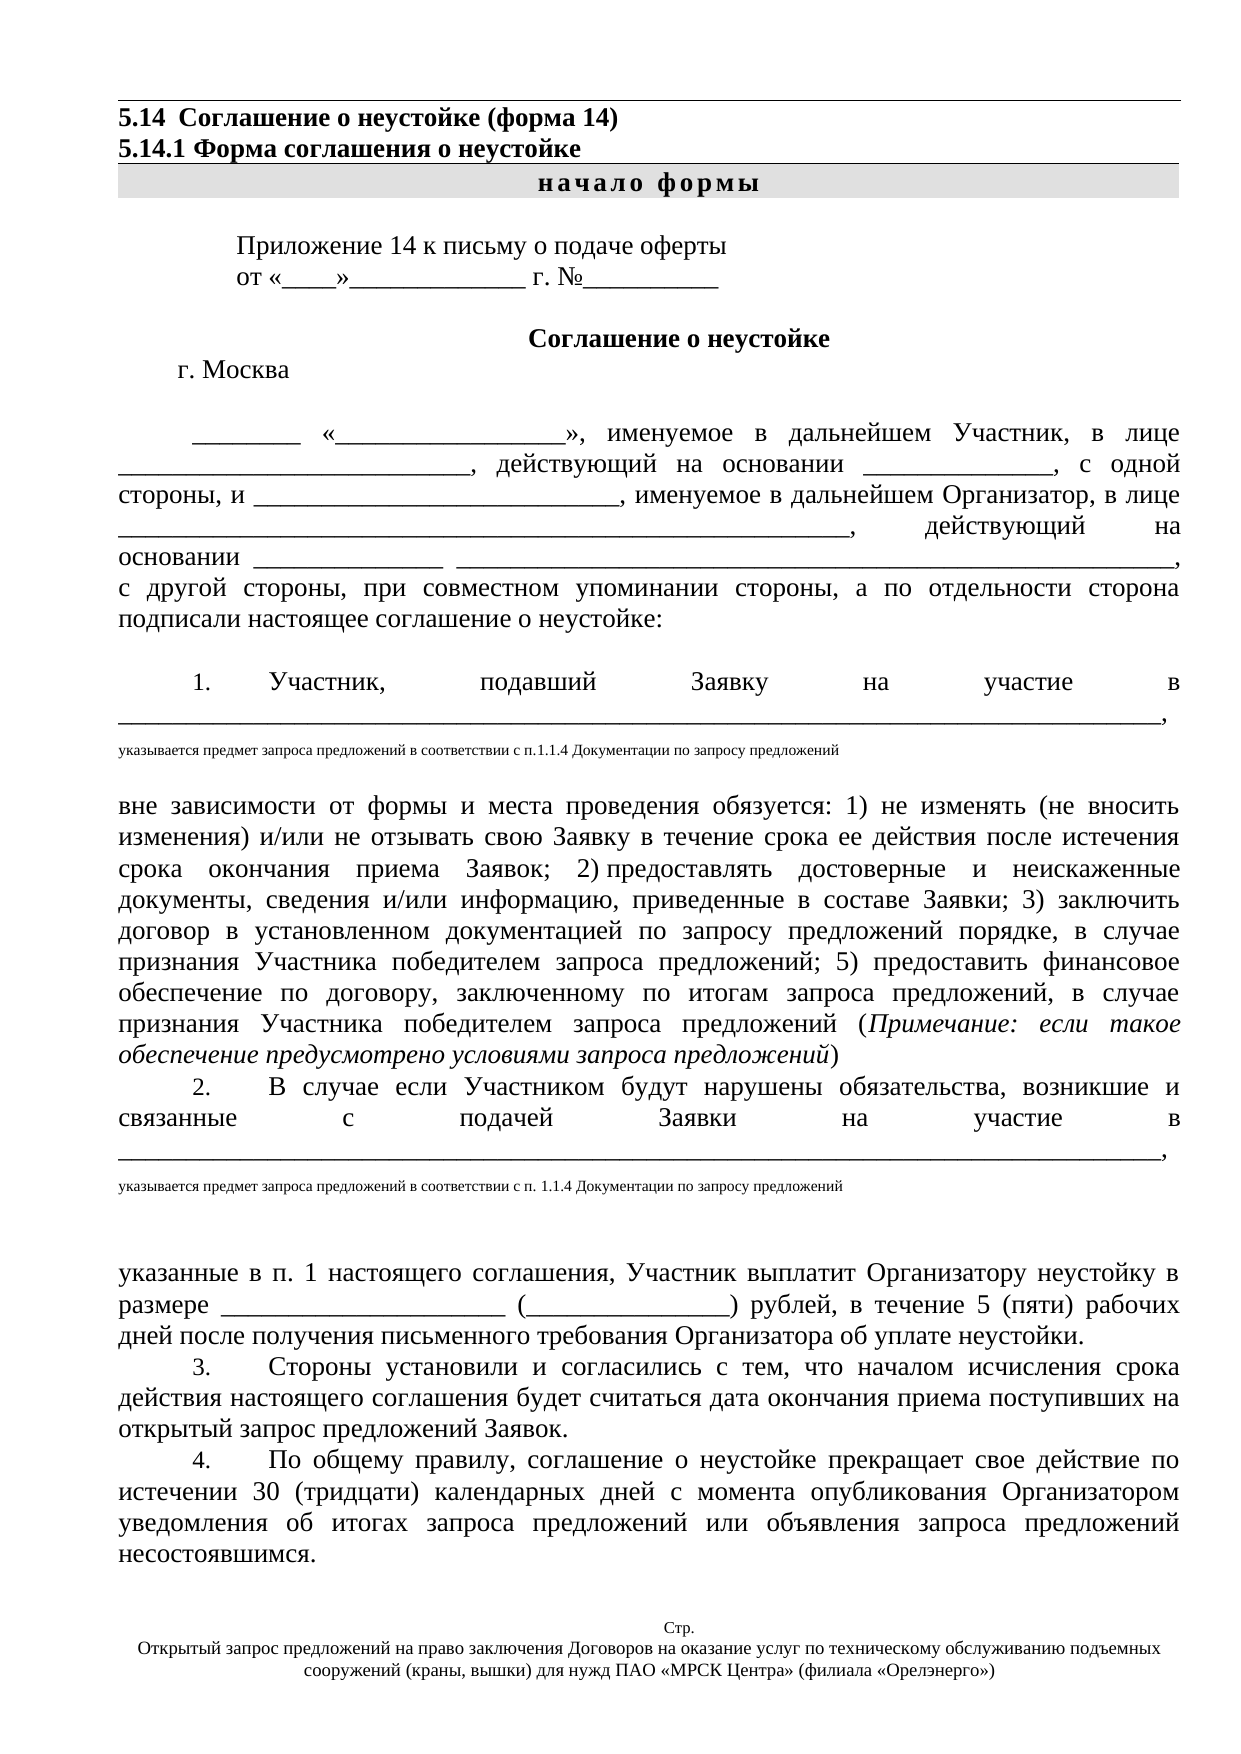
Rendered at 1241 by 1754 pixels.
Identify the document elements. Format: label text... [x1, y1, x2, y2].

list Стороны установили и согласились с тем, что началом исчисления срока действия настоящего соглашения будет считаться дата окончания приема поступивших на открытый запрос предложений Заявок. [118, 1350, 1181, 1443]
subtitle Соглашение о неустойке (форма 14) [118, 101, 1181, 132]
text г. Москва [118, 353, 1181, 384]
text указывается предмет запроса предложений в соответствии с п.1.1.4 Документации по запросу предложений [118, 727, 1181, 758]
text Соглашение о неустойке [118, 322, 1181, 353]
text указывается предмет запроса предложений в соответствии с п. 1.1.4 Документации по запросу предложений [118, 1163, 1181, 1194]
list В случае если Участником будут нарушены обязательства, возникшие и связанные с подачей Заявки на участие в _____________________________________________________________________________, [118, 1070, 1181, 1163]
text ________ «_________________», именуемое в дальнейшем Участник, в лице __________________________, действующий на основании ______________, с одной стороны, и ___________________________, именуемое в дальнейшем Организатор, в лице ______________________________________________________, действующий на основании ______________ _____________________________________________________, с другой стороны, при совместном упоминании стороны, а по отдельности сторона подписали настоящее соглашение о неустойке: [118, 416, 1181, 634]
text вне зависимости от формы и места проведения обязуется: 1) не изменять (не вносить изменения) и/или не отзывать свою Заявку в течение срока ее действия после истечения срока окончания приема Заявок; 2) предоставлять достоверные и неискаженные документы, сведения и/или информацию, приведенные в составе Заявки; 3) заключить договор в установленном документацией по запросу предложений порядке, в случае признания Участника победителем запроса предложений; 5) предоставить финансовое обеспечение по договору, заключенному по итогам запроса предложений, в случае признания Участника победителем запроса предложений (Примечание: если такое обеспечение предусмотрено условиями запроса предложений) [118, 789, 1181, 1070]
text указанные в п. 1 настоящего соглашения, Участник выплатит Организатору неустойку в размере _____________________ (_______________) рублей, в течение 5 (пяти) рабочих дней после получения письменного требования Организатора об уплате неустойки. [118, 1257, 1181, 1350]
list Участник, подавший Заявку на участие в _____________________________________________________________________________, [118, 665, 1181, 727]
subtitle Форма соглашения о неустойке [118, 132, 1181, 163]
text Приложение 14 к письму о подаче оферты от «____»_____________ г. №__________ [236, 229, 1181, 291]
list По общему правилу, соглашение о неустойке прекращает свое действие по истечении 30 (тридцати) календарных дней с момента опубликования Организатором уведомления об итогах запроса предложений или объявления запроса предложений несостоявшимся. [118, 1443, 1181, 1568]
text начало формы [118, 164, 1179, 198]
